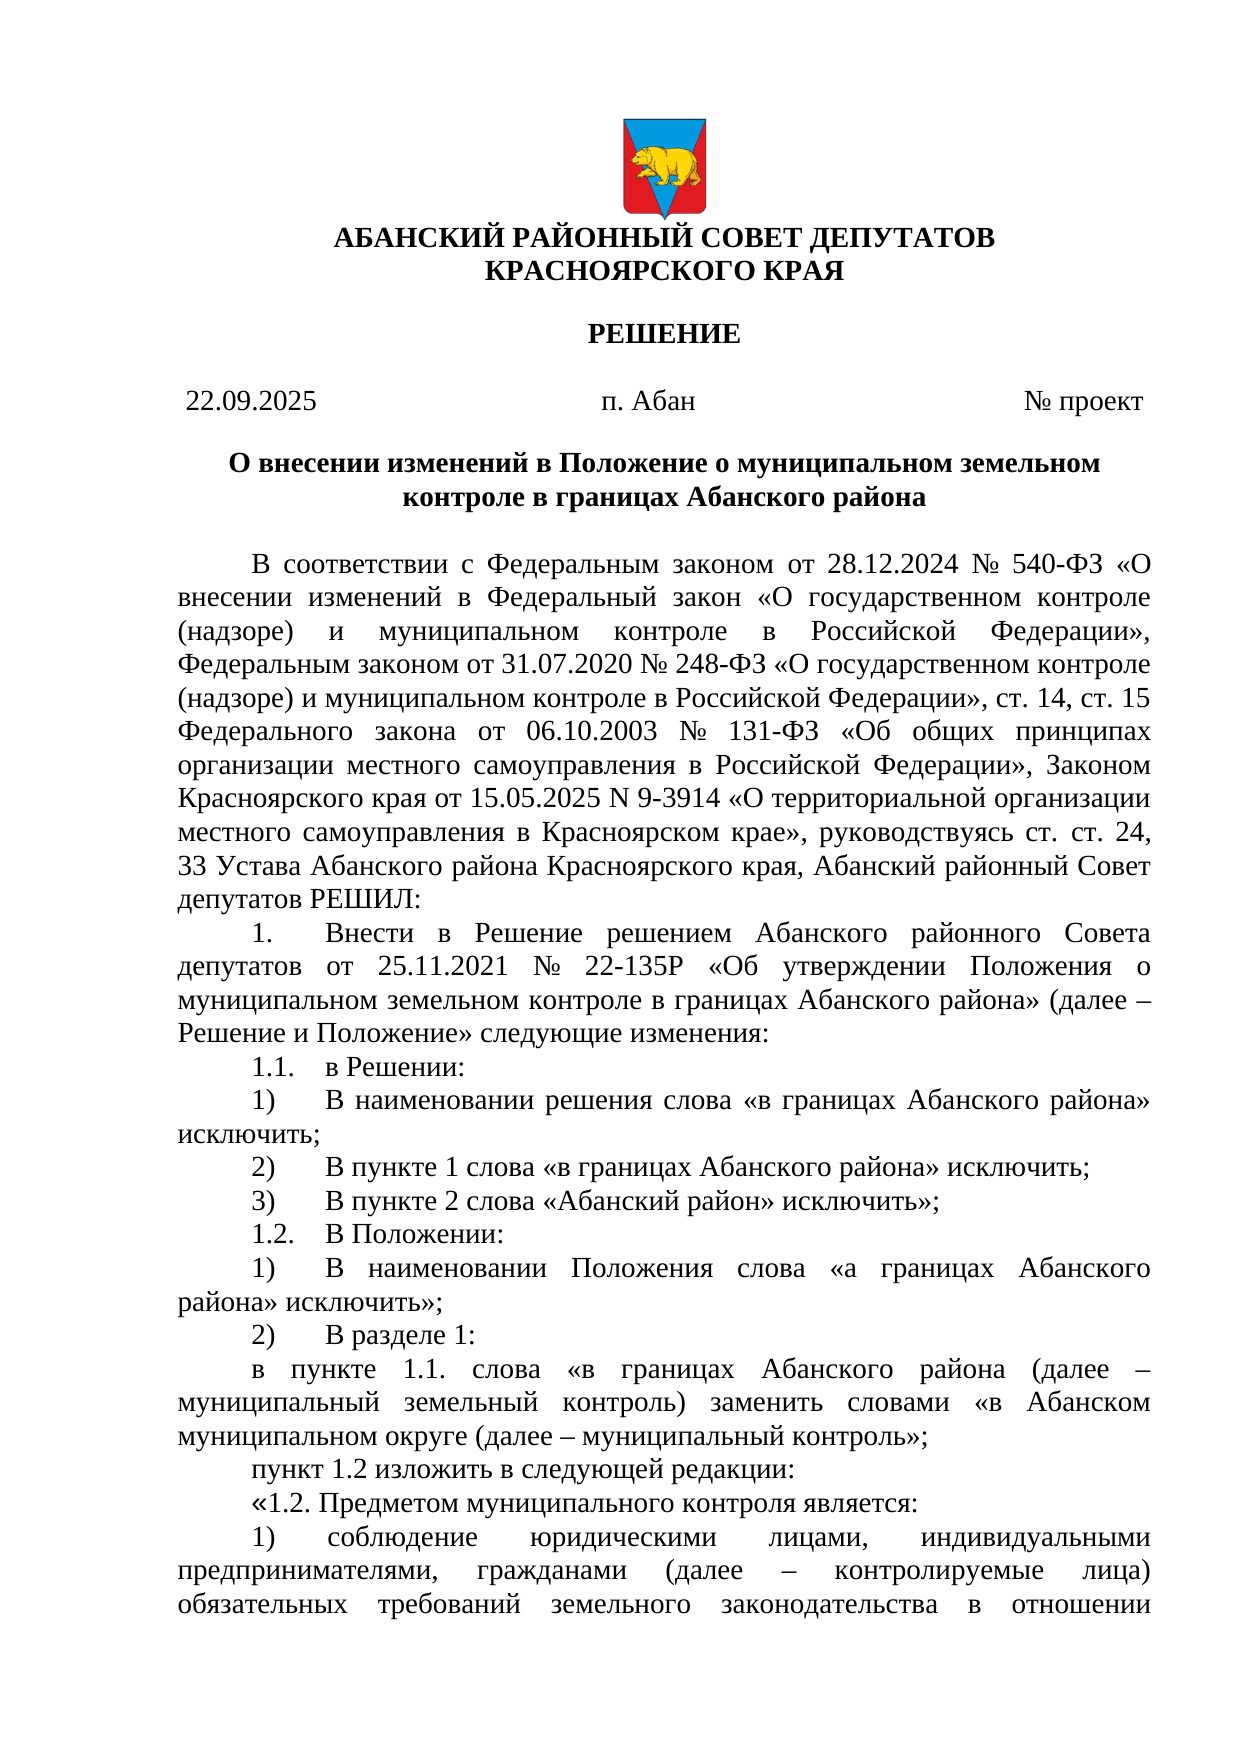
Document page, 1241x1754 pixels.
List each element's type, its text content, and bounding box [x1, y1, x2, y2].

text 22.09.2025 п. Абан № проект [177, 383, 1152, 416]
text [177, 1519, 1152, 1619]
list в пункте 1.1. слова «в границах Абанского района (далее – муниципальный земельный контроль) заменить словами «в Абанском муниципальном округе (далее – муниципальный контроль»; [177, 1351, 1152, 1451]
text АБАНСКИЙ РАЙОННЫЙ СОВЕТ ДЕПУТАТОВ [177, 220, 1152, 253]
text КРАСНОЯРСКОГО КРАЯ [177, 253, 1152, 287]
text В соответствии с Федеральным законом от 28.12.2024 № 540-ФЗ «О внесении изменений в Федеральный закон «О государственном контроле (надзоре) и муниципальном контроле в Российской Федерации», Федеральным законом от 31.07.2020 № 248-ФЗ «О государственном контроле (надзоре) и муниципальном контроле в Российской Федерации», ст. 14, ст. 15 Федерального закона от 06.10.2003 № 131-ФЗ «Об общих принципах организации местного самоуправления в Российской Федерации», Законом Красноярского края от 15.05.2025 N 9-3914 «О территориальной организации местного самоуправления в Красноярском крае», руководствуясь ст. ст. 24, 33 Устава Абанского района Красноярского края, Абанский районный Совет депутатов РЕШИЛ: [177, 546, 1152, 915]
list В разделе 1: [177, 1317, 1152, 1351]
list Внести в Решение решением Абанского районного Совета депутатов от 25.11.2021 № 22-135Р «Об утверждении Положения о муниципальном земельном контроле в границах Абанского района» (далее – Решение и Положение» следующие изменения: [177, 915, 1152, 1049]
list В пункте 2 слова «Абанский район» исключить»; [177, 1183, 1152, 1217]
list в Решении: [177, 1049, 1152, 1082]
list В пункте 1 слова «в границах Абанского района» исключить; [177, 1149, 1152, 1183]
text «1.2. Предметом муниципального контроля является: [177, 1485, 1152, 1519]
list В наименовании Положения слова «а границах Абанского района» исключить»; [177, 1250, 1152, 1317]
list В Положении: [177, 1217, 1152, 1250]
list пункт 1.2 изложить в следующей редакции: [177, 1451, 1152, 1485]
list В наименовании решения слова «в границах Абанского района» исключить; [177, 1082, 1152, 1149]
text О внесении изменений в Положение о муниципальном земельном контроле в границах Абанского района [177, 445, 1152, 512]
picture [622, 118, 707, 220]
text РЕШЕНИЕ [177, 316, 1152, 349]
